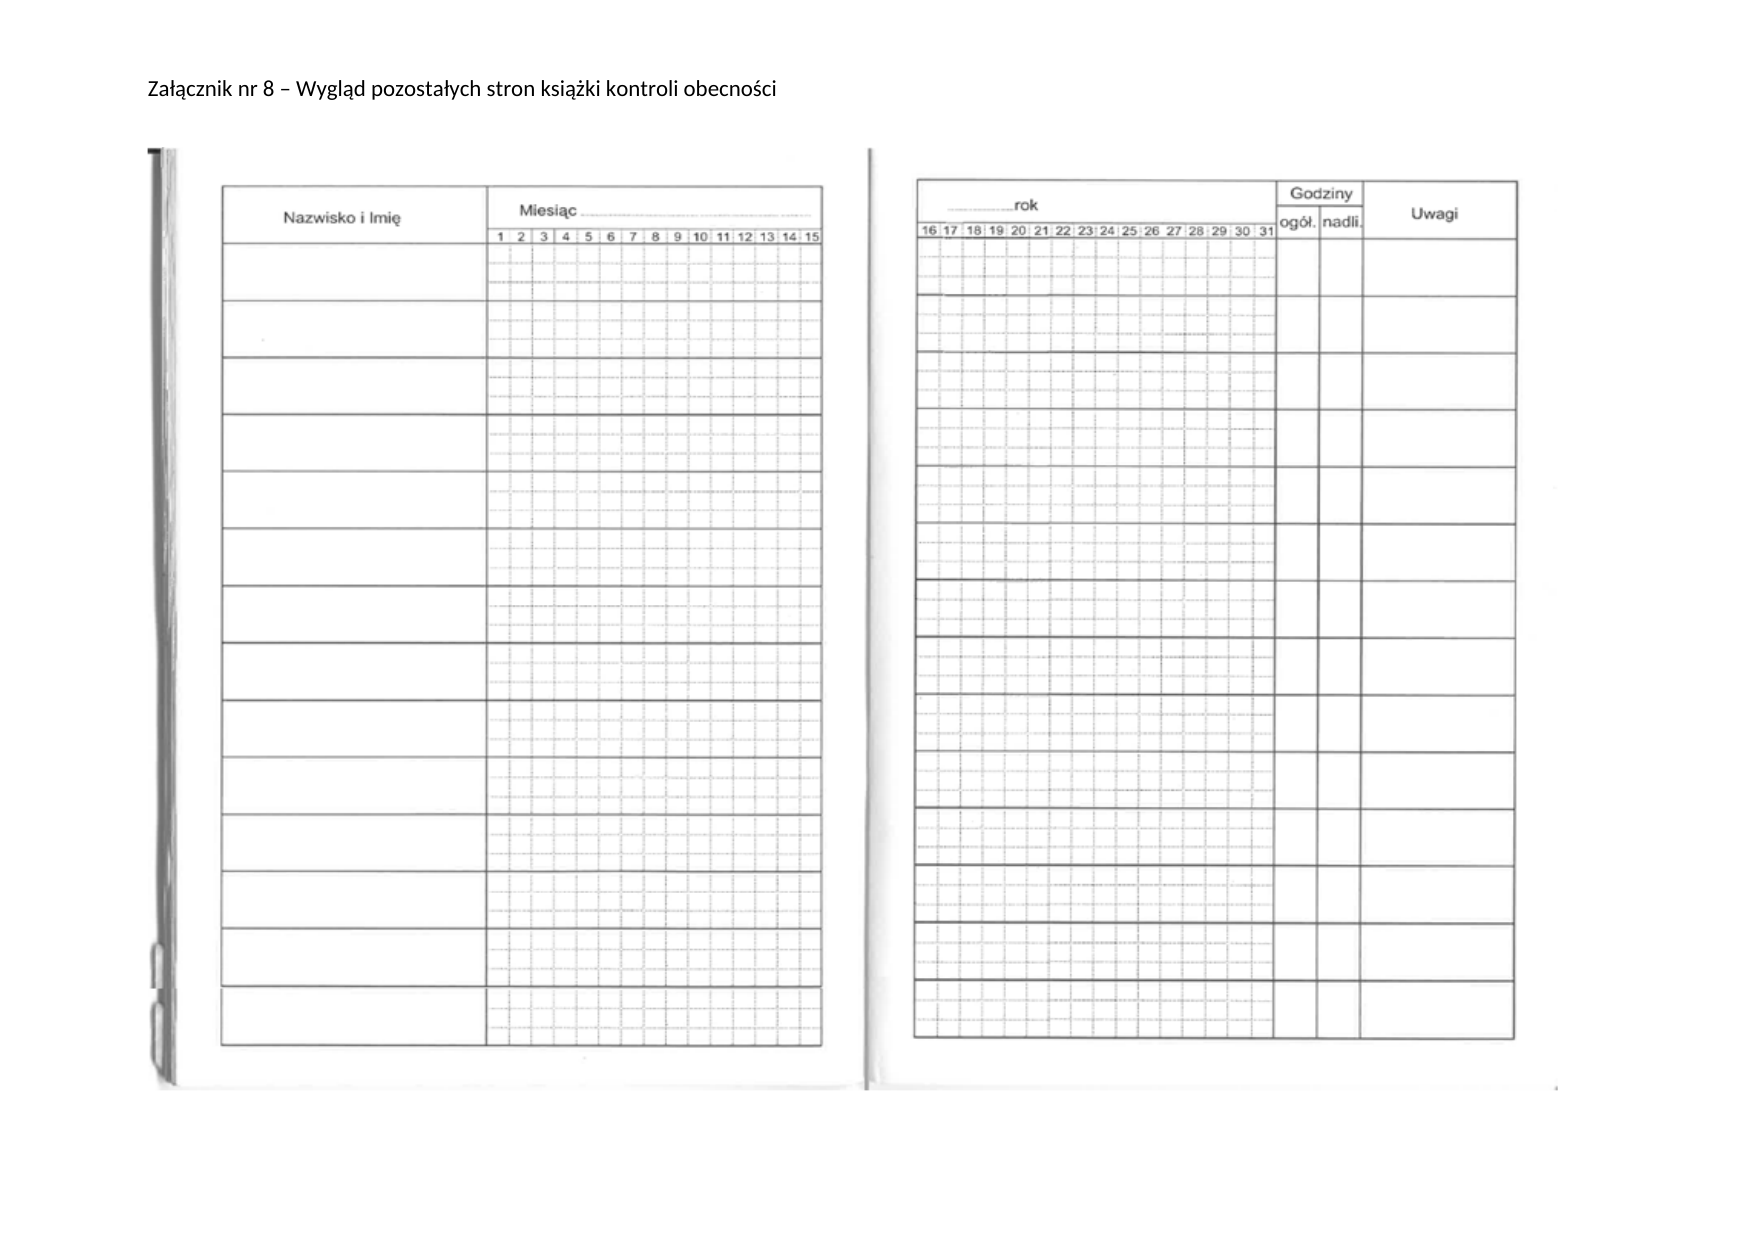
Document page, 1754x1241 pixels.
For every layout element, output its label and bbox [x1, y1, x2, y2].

picture [147, 147, 1558, 1092]
